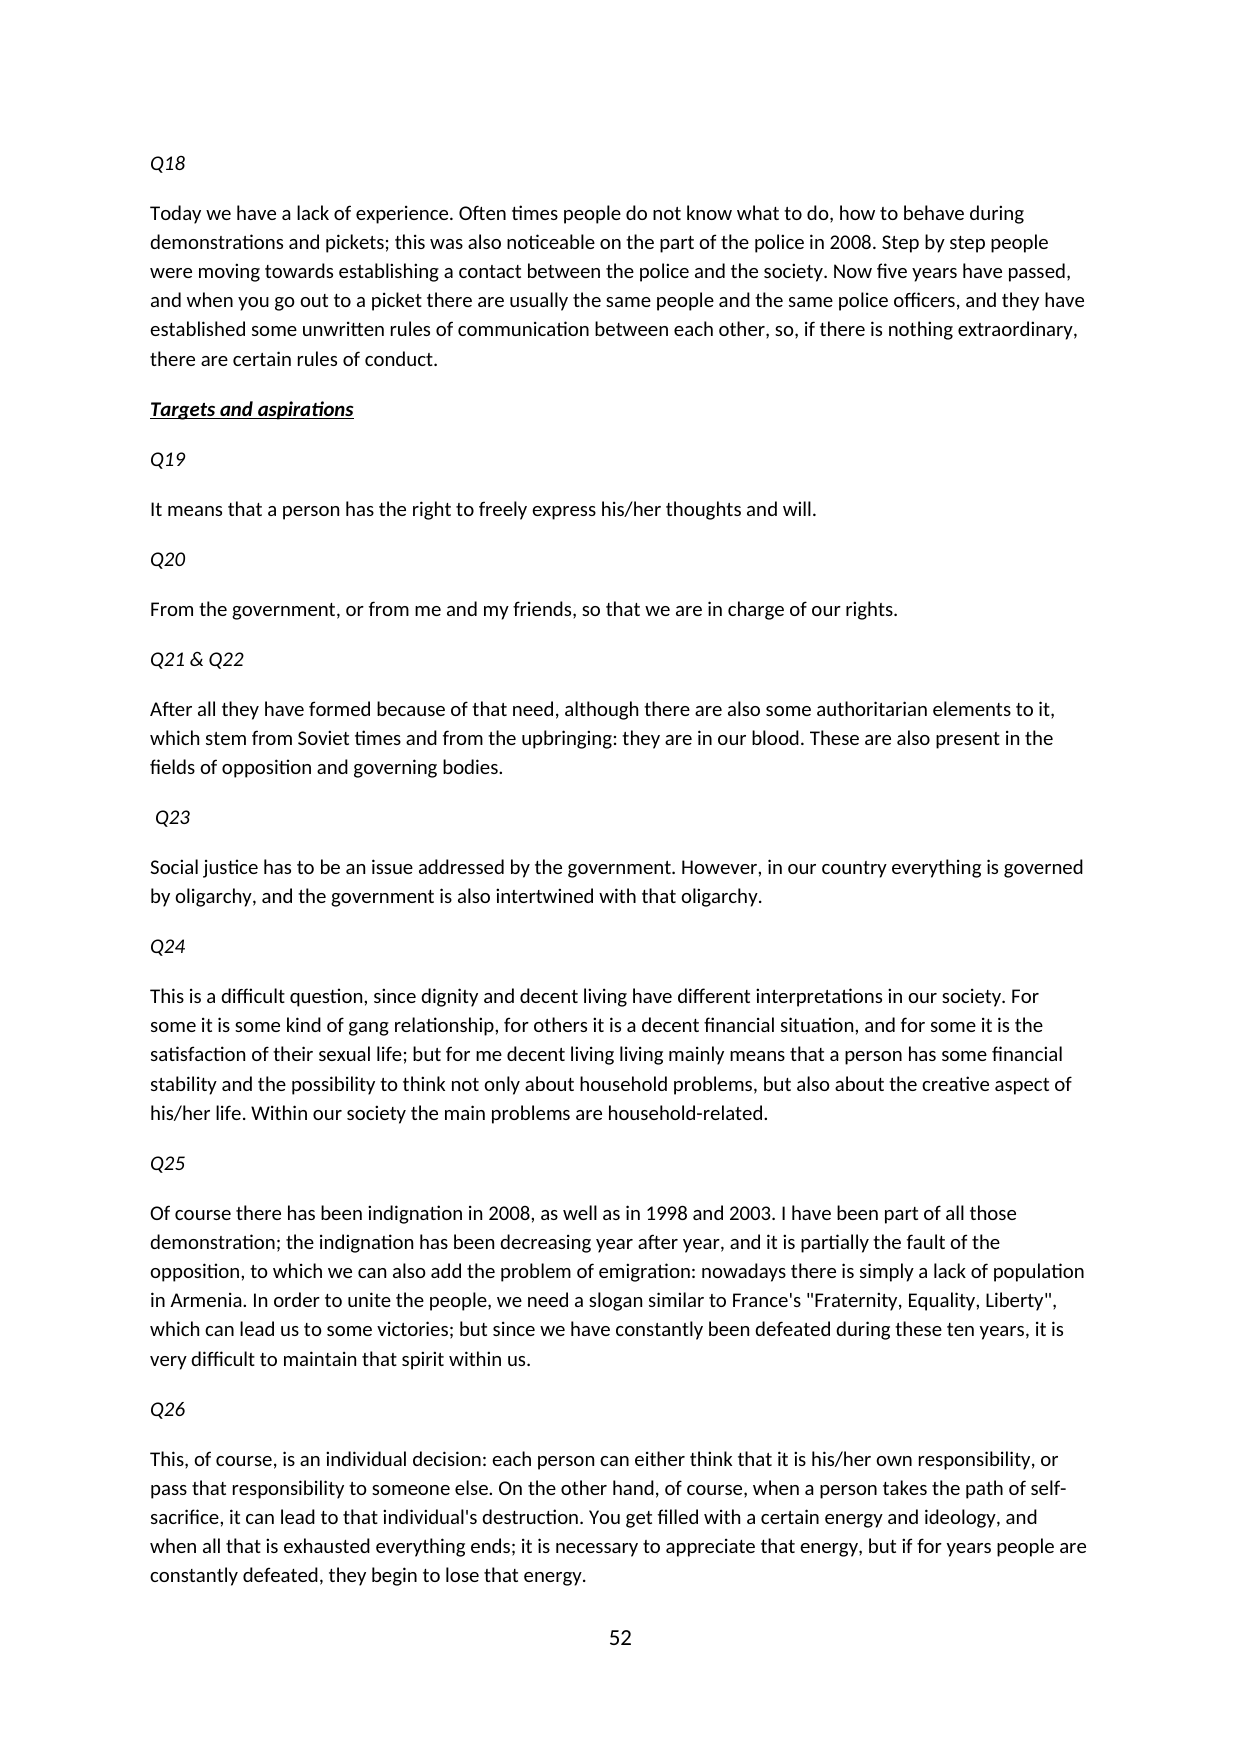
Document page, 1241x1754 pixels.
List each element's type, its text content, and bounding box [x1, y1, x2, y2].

text This is a difficult question, since dignity and decent living have different interpretations in our society. For some it is some kind of gang relationship, for others it is a decent financial situation, and for some it is the satisfaction of their sexual life; but for me decent living living mainly means that a person has some financial stability and the possibility to think not only about household problems, but also about the creative aspect of his/her life. Within our society the main problems are household-related. [150, 983, 1090, 1125]
text Q26 [150, 1396, 1090, 1421]
text After all they have formed because of that need, although there are also some authoritarian elements to it, which stem from Soviet times and from the upbringing: they are in our blood. These are also present in the fields of opposition and governing bodies. [150, 696, 1090, 779]
text Q18 [150, 150, 1090, 175]
text Q24 [150, 933, 1090, 959]
text Q23 [150, 804, 1090, 829]
text Q20 [150, 546, 1090, 571]
text Today we have a lack of experience. Often times people do not know what to do, how to behave during demonstrations and pickets; this was also noticeable on the part of the police in 2008. Step by step people were moving towards establishing a contact between the police and the society. Now five years have passed, and when you go out to a picket there are usually the same people and the same police officers, and they have established some unwritten rules of communication between each other, so, if there is nothing extraordinary, there are certain rules of conduct. [150, 200, 1090, 371]
text Q25 [150, 1150, 1090, 1175]
text Of course there has been indignation in 2008, as well as in 1998 and 2003. I have been part of all those demonstration; the indignation has been decreasing year after year, and it is partially the fault of the opposition, to which we can also add the problem of emigration: nowadays there is simply a lack of population in Armenia. In order to unite the people, we need a slogan similar to France's "Fraternity, Equality, Liberty", which can lead us to some victories; but since we have constantly been defeated during these ten years, it is very difficult to maintain that spirit within us. [150, 1200, 1090, 1371]
text Targets and aspirations [150, 396, 1090, 421]
text From the government, or from me and my friends, so that we are in charge of our rights. [150, 596, 1090, 621]
text Social justice has to be an issue addressed by the government. However, in our country everything is governed by oligarchy, and the government is also intertwined with that oligarchy. [150, 854, 1090, 909]
text Q19 [150, 446, 1090, 471]
text It means that a person has the right to freely express his/her thoughts and will. [150, 496, 1090, 521]
text Q21 & Q22 [150, 646, 1090, 671]
text This, of course, is an individual decision: each person can either think that it is his/her own responsibility, or pass that responsibility to someone else. On the other hand, of course, when a person takes the path of self-sacrifice, it can lead to that individual's destruction. You get filled with a certain energy and ideology, and when all that is exhausted everything ends; it is necessary to appreciate that energy, but if for years people are constantly defeated, they begin to lose that energy. [150, 1446, 1090, 1588]
